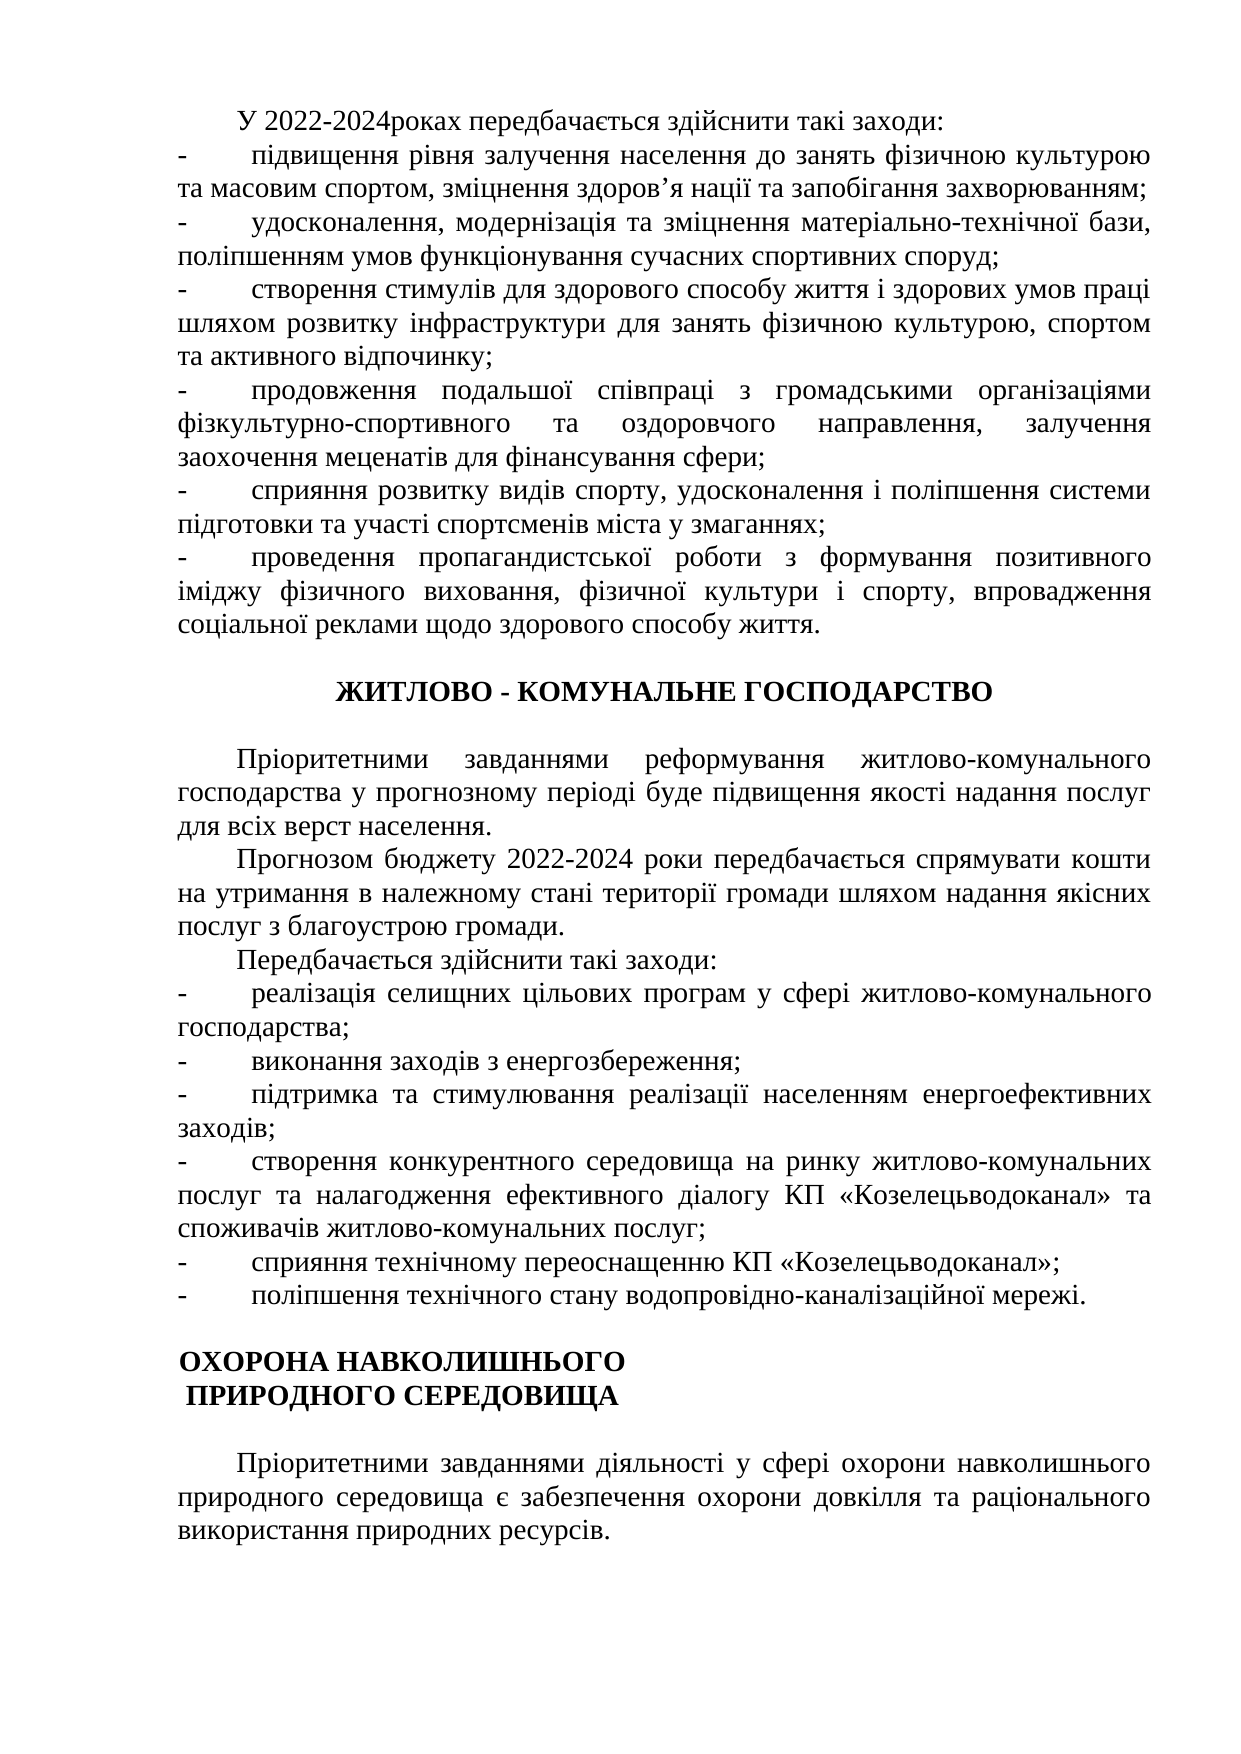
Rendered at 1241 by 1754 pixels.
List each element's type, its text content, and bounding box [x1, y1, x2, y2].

text - підвищення рівня залучення населення до занять фізичною культурою та масовим спортом, зміцнення здоров’я нації та запобігання захворюванням; [177, 137, 1152, 204]
text - продовження подальшої співпраці з громадськими організаціями фізкультурно-спортивного та оздоровчого направлення, залучення заохочення меценатів для фінансування сфери; [177, 372, 1152, 472]
text - створення стимулів для здорового способу життя і здорових умов праці шляхом розвитку інфраструктури для занять фізичною культурою, спортом та активного відпочинку; [177, 271, 1152, 372]
text - сприяння розвитку видів спорту, удосконалення і поліпшення системи підготовки та участі спортсменів міста у змаганнях; [177, 472, 1152, 539]
text - реалізація селищних цільових програм у сфері житлово-комунального господарства; [177, 976, 1152, 1043]
text - виконання заходів з енергозбереження; [177, 1043, 1152, 1076]
text - створення конкурентного середовища на ринку житлово-комунальних послуг та налагодження ефективного діалогу КП «Козелецьводоканал» та споживачів житлово-комунальних послуг; [177, 1143, 1152, 1244]
text - підтримка та стимулювання реалізації населенням енергоефективних заходів; [177, 1076, 1152, 1143]
text - проведення пропагандистської роботи з формування позитивного іміджу фізичного виховання, фізичної культури і спорту, впровадження соціальної реклами щодо здорового способу життя. [177, 539, 1152, 640]
text Пріоритетними завданнями діяльності у сфері охорони навколишнього природного середовища є забезпечення охорони довкілля та раціонального використання природних ресурсів. [177, 1445, 1152, 1546]
text ЖИТЛОВО - КОМУНАЛЬНЕ ГОСПОДАРСТВО [177, 674, 1152, 707]
text Передбачається здійснити такі заходи: [177, 942, 1152, 976]
text У 2022-2024роках передбачається здійснити такі заходи: [177, 103, 1152, 137]
text Прогнозом бюджету 2022-2024 роки передбачається спрямувати кошти на утримання в належному стані території громади шляхом надання якісних послуг з благоустрою громади. [177, 841, 1152, 942]
text - поліпшення технічного стану водопровідно-каналізаційної мережі. [177, 1277, 1152, 1311]
text Пріоритетними завданнями реформування житлово-комунального господарства у прогнозному періоді буде підвищення якості надання послуг для всіх верст населення. [177, 741, 1152, 841]
text - сприяння технічному переоснащенню КП «Козелецьводоканал»; [177, 1244, 1152, 1277]
text ОХОРОНА НАВКОЛИШНЬОГО ПРИРОДНОГО СЕРЕДОВИЩА [177, 1344, 627, 1412]
text - удосконалення, модернізація та зміцнення матеріально-технічної бази, поліпшенням умов функціонування сучасних спортивних споруд; [177, 204, 1152, 271]
